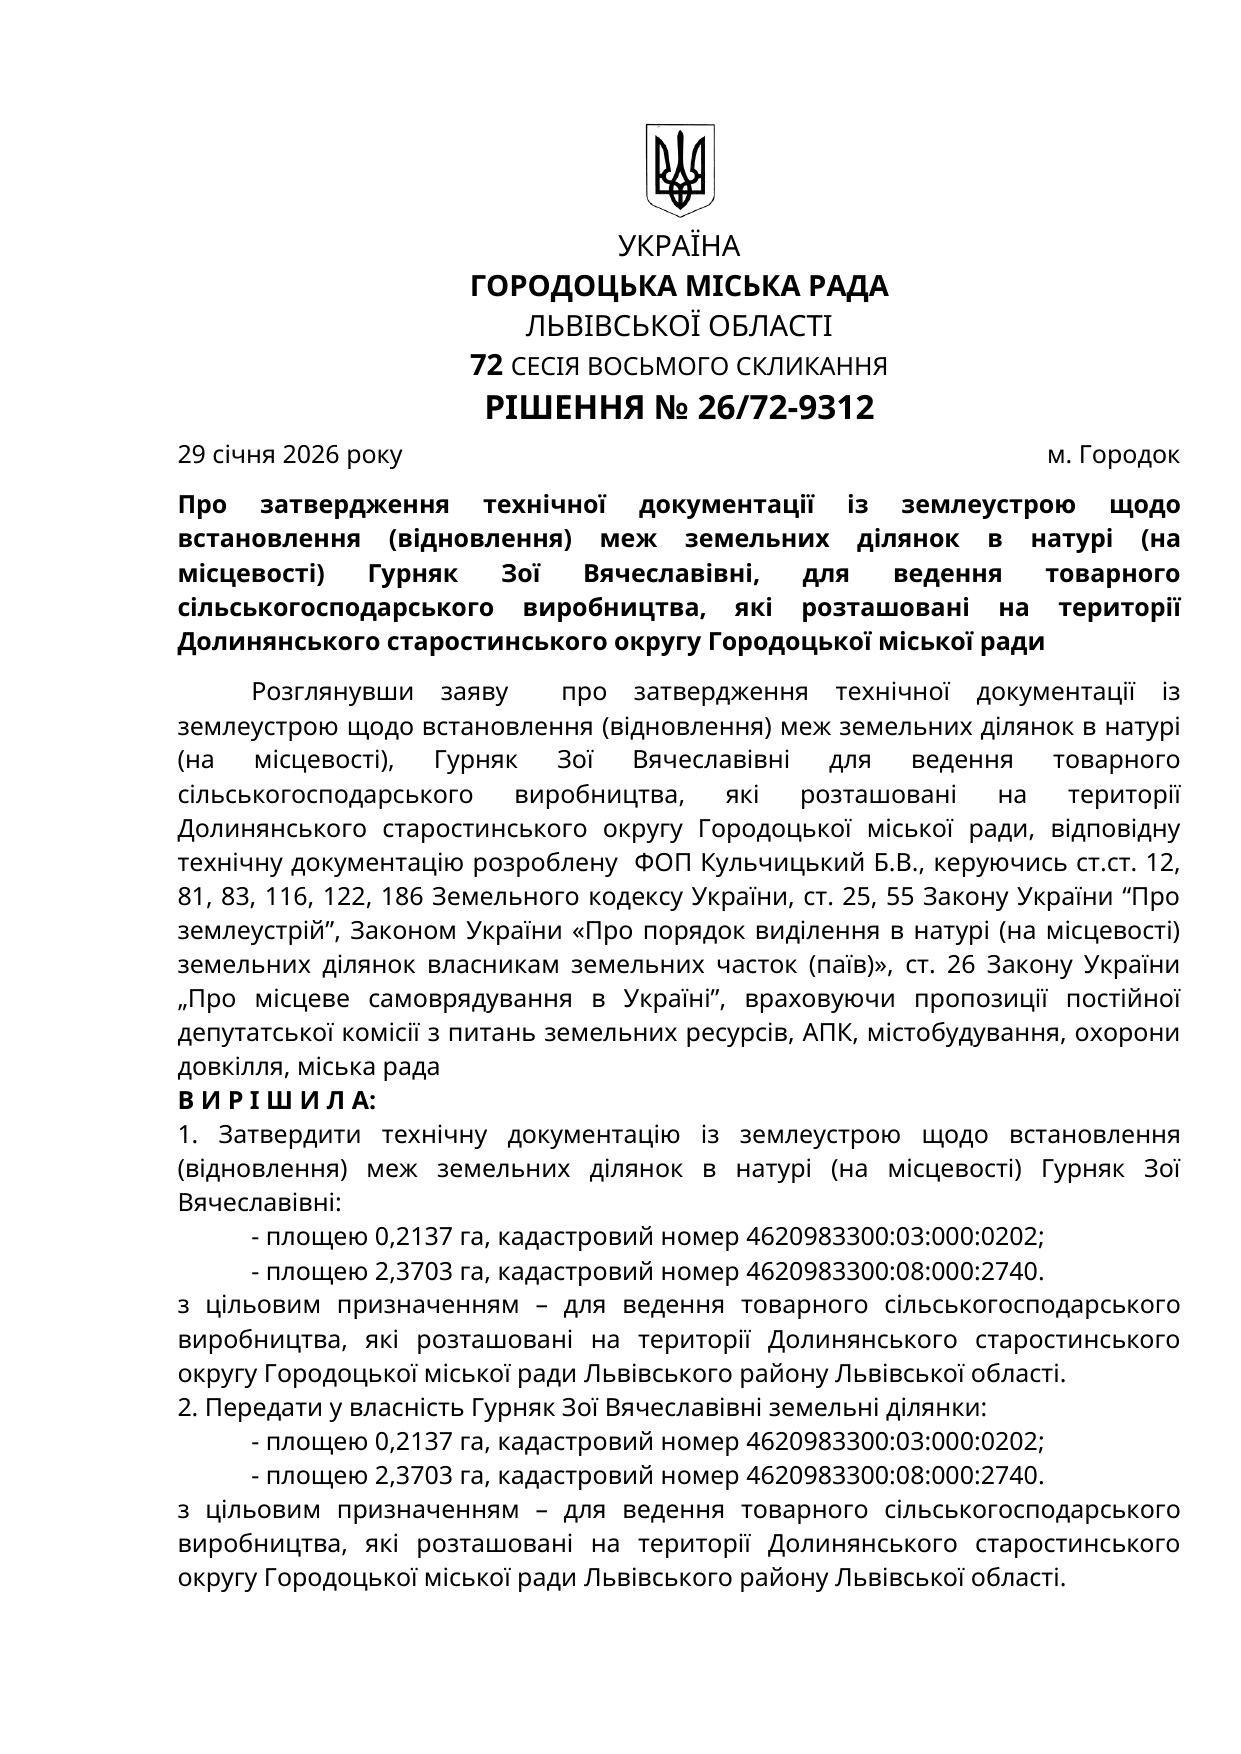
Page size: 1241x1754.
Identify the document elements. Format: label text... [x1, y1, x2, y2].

text Розглянувши заяву про затвердження технічної документації із землеустрою щодо встановлення (відновлення) меж земельних ділянок в натурі (на місцевості), Гурняк Зої Вячеславівні для ведення товарного сільськогосподарського виробництва, які розташовані на території Долинянського старостинського округу Городоцької міської ради, відповідну технічну документацію розроблену ФОП Кульчицький Б.В., керуючись ст.ст. 12, 81, 83, 116, 122, 186 Земельного кодексу України, ст. 25, 55 Закону України “Про землеустрій”, Законом України «Про порядок виділення в натурі (на місцевості) земельних ділянок власникам земельних часток (паїв)», ст. 26 Закону України „Про місцеве самоврядування в Україні”, враховуючи пропозиції постійної депутатської комісії з питань земельних ресурсів, АПК, містобудування, охорони довкілля, міська рада [177, 674, 1182, 1083]
text - площею 2,3703 га, кадастровий номер 4620983300:08:000:2740. [177, 1253, 1182, 1287]
text Про затвердження технічної документації із землеустрою щодо встановлення (відновлення) меж земельних ділянок в натурі (на місцевості) Гурняк Зої Вячеславівні, для ведення товарного сільськогосподарського виробництва, які розташовані на території Долинянського старостинського округу Городоцької міської ради [177, 487, 1182, 657]
text 2. Передати у власність Гурняк Зої Вячеславівні земельні ділянки: [177, 1389, 1182, 1423]
text ЛЬВІВСЬКОЇ ОБЛАСТІ [177, 305, 1181, 344]
text 1. Затвердити технічну документацію із землеустрою щодо встановлення (відновлення) меж земельних ділянок в натурі (на місцевості) Гурняк Зої Вячеславівні: [177, 1117, 1182, 1219]
text В И Р І Ш И Л А: [177, 1083, 1182, 1117]
text - площею 0,2137 га, кадастровий номер 4620983300:03:000:0202; [177, 1219, 1182, 1253]
text 72 сесія восьмого скликання [177, 344, 1181, 384]
text 29 січня 2026 року м. Городок [177, 436, 1181, 470]
text з цільовим призначенням – для ведення товарного сільськогосподарського виробництва, які розташовані на території Долинянського старостинського округу Городоцької міської ради Львівського району Львівської області. [177, 1287, 1182, 1389]
text - площею 0,2137 га, кадастровий номер 4620983300:03:000:0202; [177, 1423, 1182, 1457]
text - площею 2,3703 га, кадастровий номер 4620983300:08:000:2740. [177, 1457, 1182, 1492]
text з цільовим призначенням – для ведення товарного сільськогосподарського виробництва, які розташовані на території Долинянського старостинського округу Городоцької міської ради Львівського району Львівської області. [177, 1492, 1182, 1594]
text УКРАЇНА [177, 225, 1181, 265]
text ГОРОДОЦЬКА МІСЬКА РАДА [177, 265, 1181, 305]
text РІШЕННЯ № 26/72-9312 [177, 384, 1181, 429]
picture [633, 118, 726, 222]
